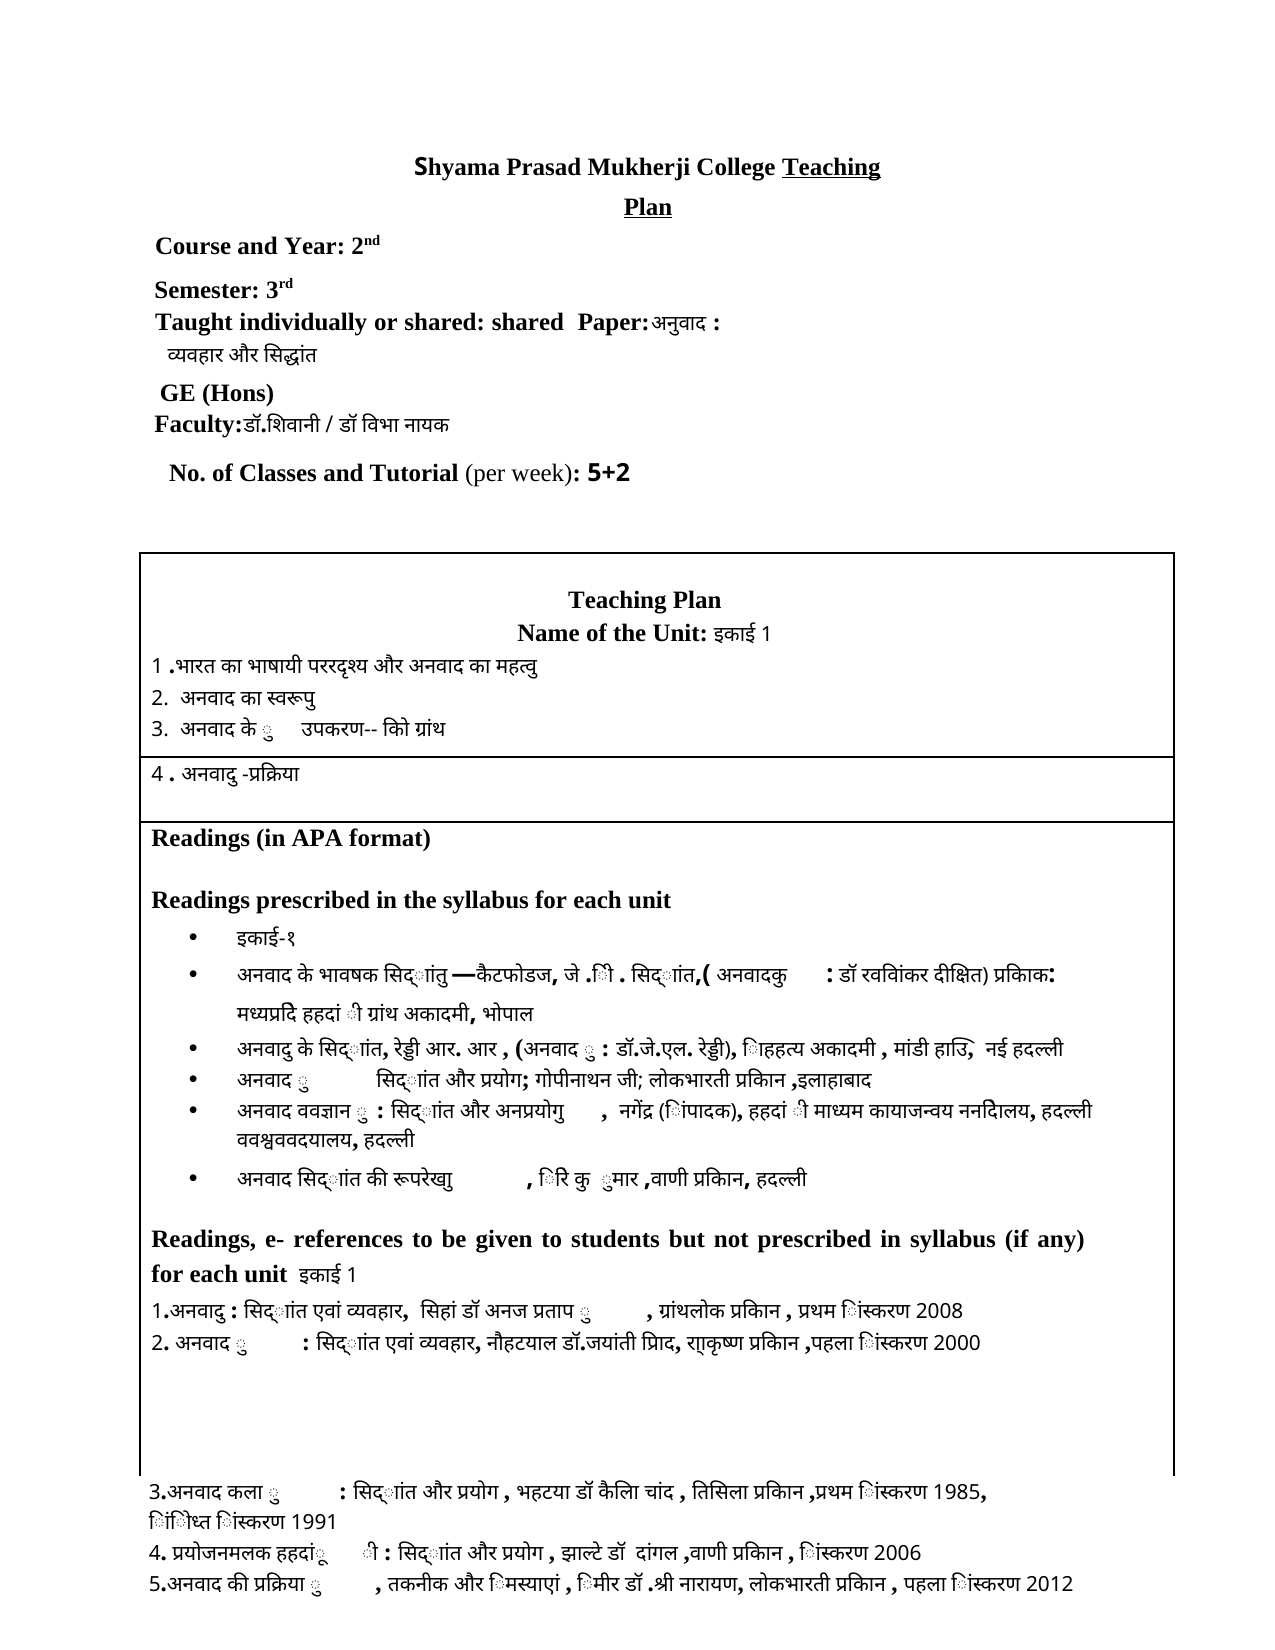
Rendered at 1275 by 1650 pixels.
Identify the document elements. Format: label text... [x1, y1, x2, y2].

table_header Teaching Plan Name of the Unit: इकाई 1 1 .भारत का भाषायी पररदृश्य और अनवाद का महत्वु अनवाद का स्वरूपु अनवाद के ु उपकरण-- कोि ग्रांथ [141, 554, 1173, 756]
text िांिोध्त िांस्करण 1991 [148, 1507, 1114, 1536]
text 4. प्रयोजनमलक हहदांू ी : सिद्ाांत और प्रयोग , झाल्टे डॉ दांगल ,वाणी प्रकािन , िांस्करण 2006 [148, 1537, 1114, 1566]
text No. of Classes and Tutorial (per week): 5+2 [169, 454, 1113, 488]
text Course and Year: 2nd [148, 231, 1113, 260]
table_cell Readings (in APA format) Readings prescribed in the syllabus for each unit इकाई-१ अनवाद के भावषक सिद्ाांतु —कैटफोडज, जे .िी . सिद्ाांत,( अनवादकु : डॉ रवविांकर दीक्षित) प्रकािक: मध्यप्रदेि हहदां ी ग्रांथ अकादमी, भोपाल अनवादु के सिद्ाांत, रेड्डी आर. आर , (अनवाद ु : डॉ.जे.एल. रेड्डी), िाहहत्य अकादमी , मांडी हाउि, नई हदल्ली अनवाद ु सिद्ाांत और प्रयोग; गोपीनाथन जी; लोकभारती प्रकािन ,इलाहाबाद अनवाद ववज्ञान ु : सिद्ाांत और अनप्रयोगु , नगेंद्र (िांपादक), हहदां ी माध्यम कायाजन्वय ननदेिालय, हदल्ली ववश्वववदयालय, हदल्ली अनवाद सिद्ाांत की रूपरेखाु , िरेि कु ुमार ,वाणी प्रकािन, हदल्ली Readings, e- references to be given to students but not prescribed in syllabus (if any) for each unit इकाई 1 1.अनवादु : सिद्ाांत एवां व्यवहार, सिहां डॉ अनज प्रताप ु , ग्रांथलोक प्रकािन , प्रथम िांस्करण 2008 2. अनवाद ु : सिद्ाांत एवां व्यवहार, नौहटयाल डॉ.जयांती प्रिाद, रा्ाकृष्ण प्रकािन ,पहला िांस्करण 2000 [141, 823, 1173, 1476]
table_cell 4 . अनवादु -प्रक्रिया [141, 758, 1173, 821]
text Semester: 3rd [148, 275, 1113, 304]
text 3.अनवाद कला ु : सिद्ाांत और प्रयोग , भहटया डॉ कैलाि चांद , तिसिला प्रकािन ,प्रथम िांस्करण 1985, [148, 1476, 1114, 1506]
text Shyama Prasad Mukherji College Teaching Plan [412, 148, 882, 221]
text Faculty:डॉ.शिवानी / डॉ विभा नायक [148, 409, 1114, 441]
text GE (Hons) [148, 378, 1113, 406]
text Taught individually or shared: shared Paper:अनुवाद : व्यवहार और सिद्धांत [148, 307, 721, 371]
text 5.अनवाद की प्रक्रिया ु , तकनीक और िमस्याएां , िमीर डॉ .श्री नारायण, लोकभारती प्रकािन , पहला िांस्करण 2012 [148, 1568, 1114, 1597]
